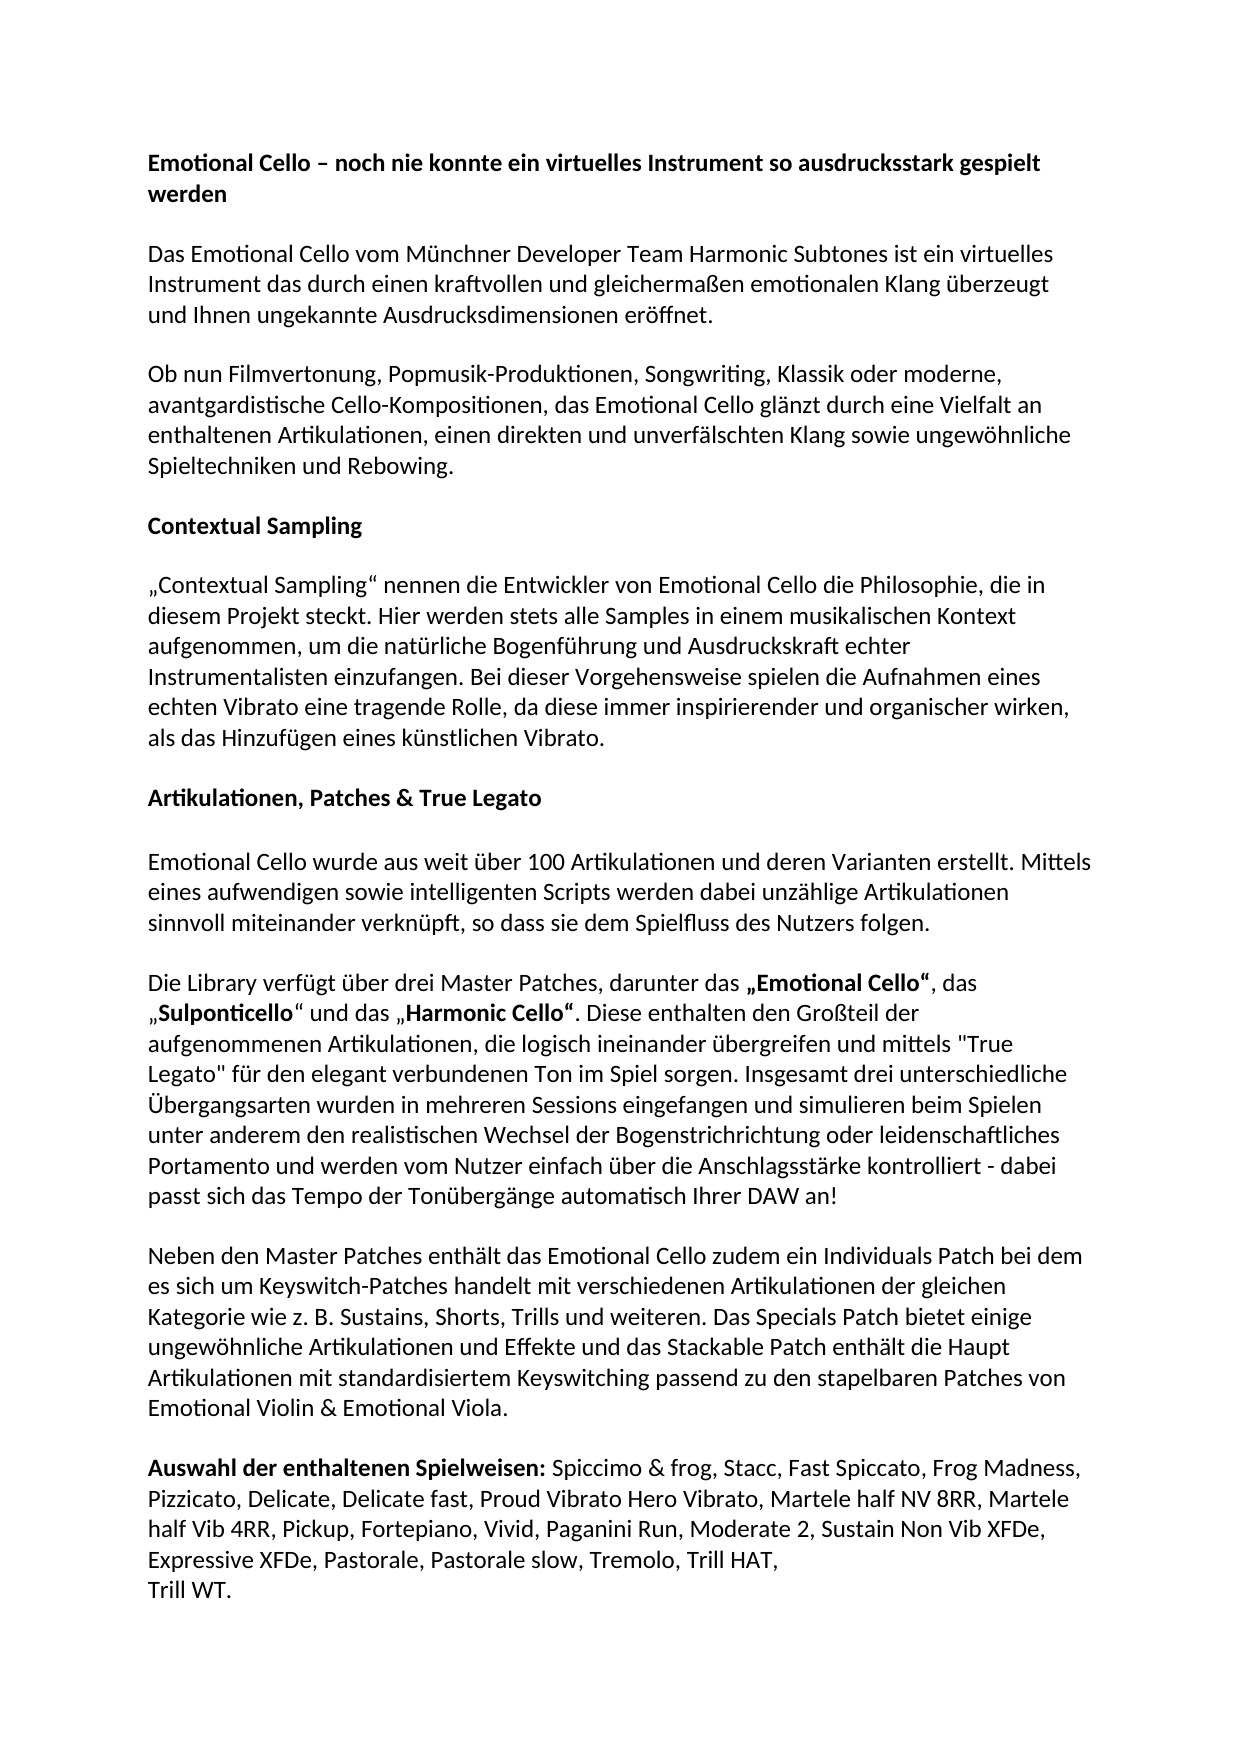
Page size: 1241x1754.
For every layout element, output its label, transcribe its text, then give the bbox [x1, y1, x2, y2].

text Die Library verfügt über drei Master Patches, darunter das „Emotional Cello“, das „Sulponticello“ und das „Harmonic Cello“. Diese enthalten den Großteil der aufgenommenen Artikulationen, die logisch ineinander übergreifen und mittels "True Legato" für den elegant verbundenen Ton im Spiel sorgen. Insgesamt drei unterschiedliche Übergangsarten wurden in mehreren Sessions eingefangen und simulieren beim Spielen unter anderem den realistischen Wechsel der Bogenstrichrichtung oder leidenschaftliches Portamento und werden vom Nutzer einfach über die Anschlagsstärke kontrolliert - dabei passt sich das Tempo der Tonübergänge automatisch Ihrer DAW an! [148, 967, 1093, 1211]
text „Contextual Sampling“ nennen die Entwickler von Emotional Cello die Philosophie, die in diesem Projekt steckt. Hier werden stets alle Samples in einem musikalischen Kontext aufgenommen, um die natürliche Bogenführung und Ausdruckskraft echter Instrumentalisten einzufangen. Bei dieser Vorgehensweise spielen die Aufnahmen eines echten Vibrato eine tragende Rolle, da diese immer inspirierender und organischer wirken, als das Hinzufügen eines künstlichen Vibrato. [148, 569, 1093, 753]
text Ob nun Filmvertonung, Popmusik-Produktionen, Songwriting, Klassik oder moderne, avantgardistische Cello-Kompositionen, das Emotional Cello glänzt durch eine Vielfalt an enthaltenen Artikulationen, einen direkten und unverfälschten Klang sowie ungewöhnliche Spieltechniken und Rebowing. [148, 358, 1093, 481]
text Emotional Cello – noch nie konnte ein virtuelles Instrument so ausdrucksstark gespielt werden [148, 148, 1093, 209]
text Emotional Cello wurde aus weit über 100 Artikulationen und deren Varianten erstellt. Mittels eines aufwendigen sowie intelligenten Scripts werden dabei unzählige Artikulationen sinnvoll miteinander verknüpft, so dass sie dem Spielfluss des Nutzers folgen. [148, 846, 1093, 937]
subtitle Artikulationen, Patches & True Legato [148, 782, 1093, 812]
text Auswahl der enthaltenen Spielweisen: Spiccimo & frog, Stacc, Fast Spiccato, Frog Madness, Pizzicato, Delicate, Delicate fast, Proud Vibrato Hero Vibrato, Martele half NV 8RR, Martele half Vib 4RR, Pickup, Fortepiano, Vivid, Paganini Run, Moderate 2, Sustain Non Vib XFDe, Expressive XFDe, Pastorale, Pastorale slow, Tremolo, Trill HAT, Trill WT. [148, 1452, 1093, 1605]
text Neben den Master Patches enthält das Emotional Cello zudem ein Individuals Patch bei dem es sich um Keyswitch-Patches handelt mit verschiedenen Artikulationen der gleichen Kategorie wie z. B. Sustains, Shorts, Trills und weiteren. Das Specials Patch bietet einige ungewöhnliche Artikulationen und Effekte und das Stackable Patch enthält die Haupt Artikulationen mit standardisiertem Keyswitching passend zu den stapelbaren Patches von Emotional Violin & Emotional Viola. [148, 1240, 1093, 1423]
text Contextual Sampling [148, 510, 1093, 540]
text Das Emotional Cello vom Münchner Developer Team Harmonic Subtones ist ein virtuelles Instrument das durch einen kraftvollen und gleichermaßen emotionalen Klang überzeugt und Ihnen ungekannte Ausdrucksdimensionen eröffnet. [148, 238, 1093, 329]
